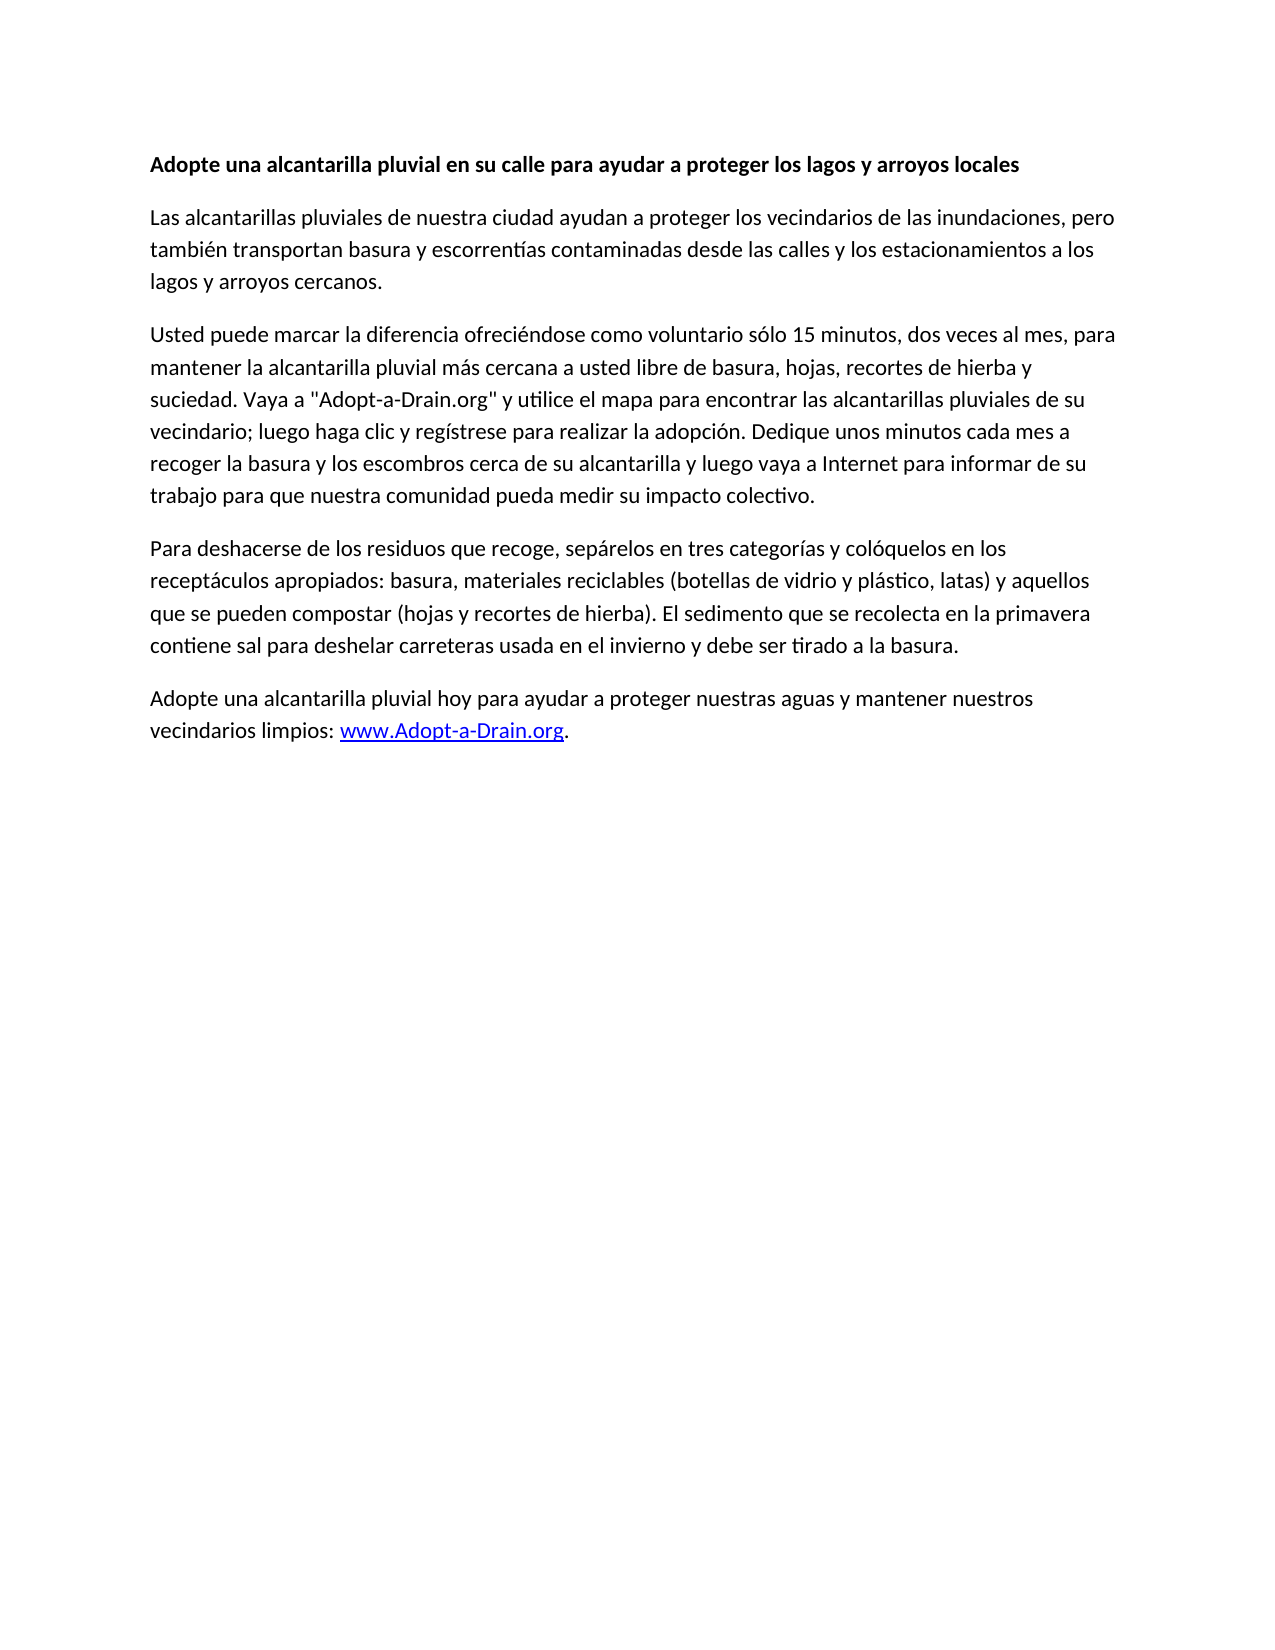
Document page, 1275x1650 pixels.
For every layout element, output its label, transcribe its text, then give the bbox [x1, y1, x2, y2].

text Las alcantarillas pluviales de nuestra ciudad ayudan a proteger los vecindarios de las inundaciones, pero también transportan basura y escorrentías contaminadas desde las calles y los estacionamientos a los lagos y arroyos cercanos. [150, 203, 1125, 295]
text Adopte una alcantarilla pluvial en su calle para ayudar a proteger los lagos y arroyos locales [150, 150, 1125, 178]
text Usted puede marcar la diferencia ofreciéndose como voluntario sólo 15 minutos, dos veces al mes, para mantener la alcantarilla pluvial más cercana a usted libre de basura, hojas, recortes de hierba y suciedad. Vaya a "Adopt-a-Drain.org" y utilice el mapa para encontrar las alcantarillas pluviales de su vecindario; luego haga clic y regístrese para realizar la adopción. Dedique unos minutos cada mes a recoger la basura y los escombros cerca de su alcantarilla y luego vaya a Internet para informar de su trabajo para que nuestra comunidad pueda medir su impacto colectivo. [150, 320, 1125, 509]
text Adopte una alcantarilla pluvial hoy para ayudar a proteger nuestras aguas y mantener nuestros vecindarios limpios: www.Adopt-a-Drain.org. [150, 684, 1125, 744]
text Para deshacerse de los residuos que recoge, sepárelos en tres categorías y colóquelos en los receptáculos apropiados: basura, materiales reciclables (botellas de vidrio y plástico, latas) y aquellos que se pueden compostar (hojas y recortes de hierba). El sedimento que se recolecta en la primavera contiene sal para deshelar carreteras usada en el invierno y debe ser tirado a la basura. [150, 534, 1125, 659]
